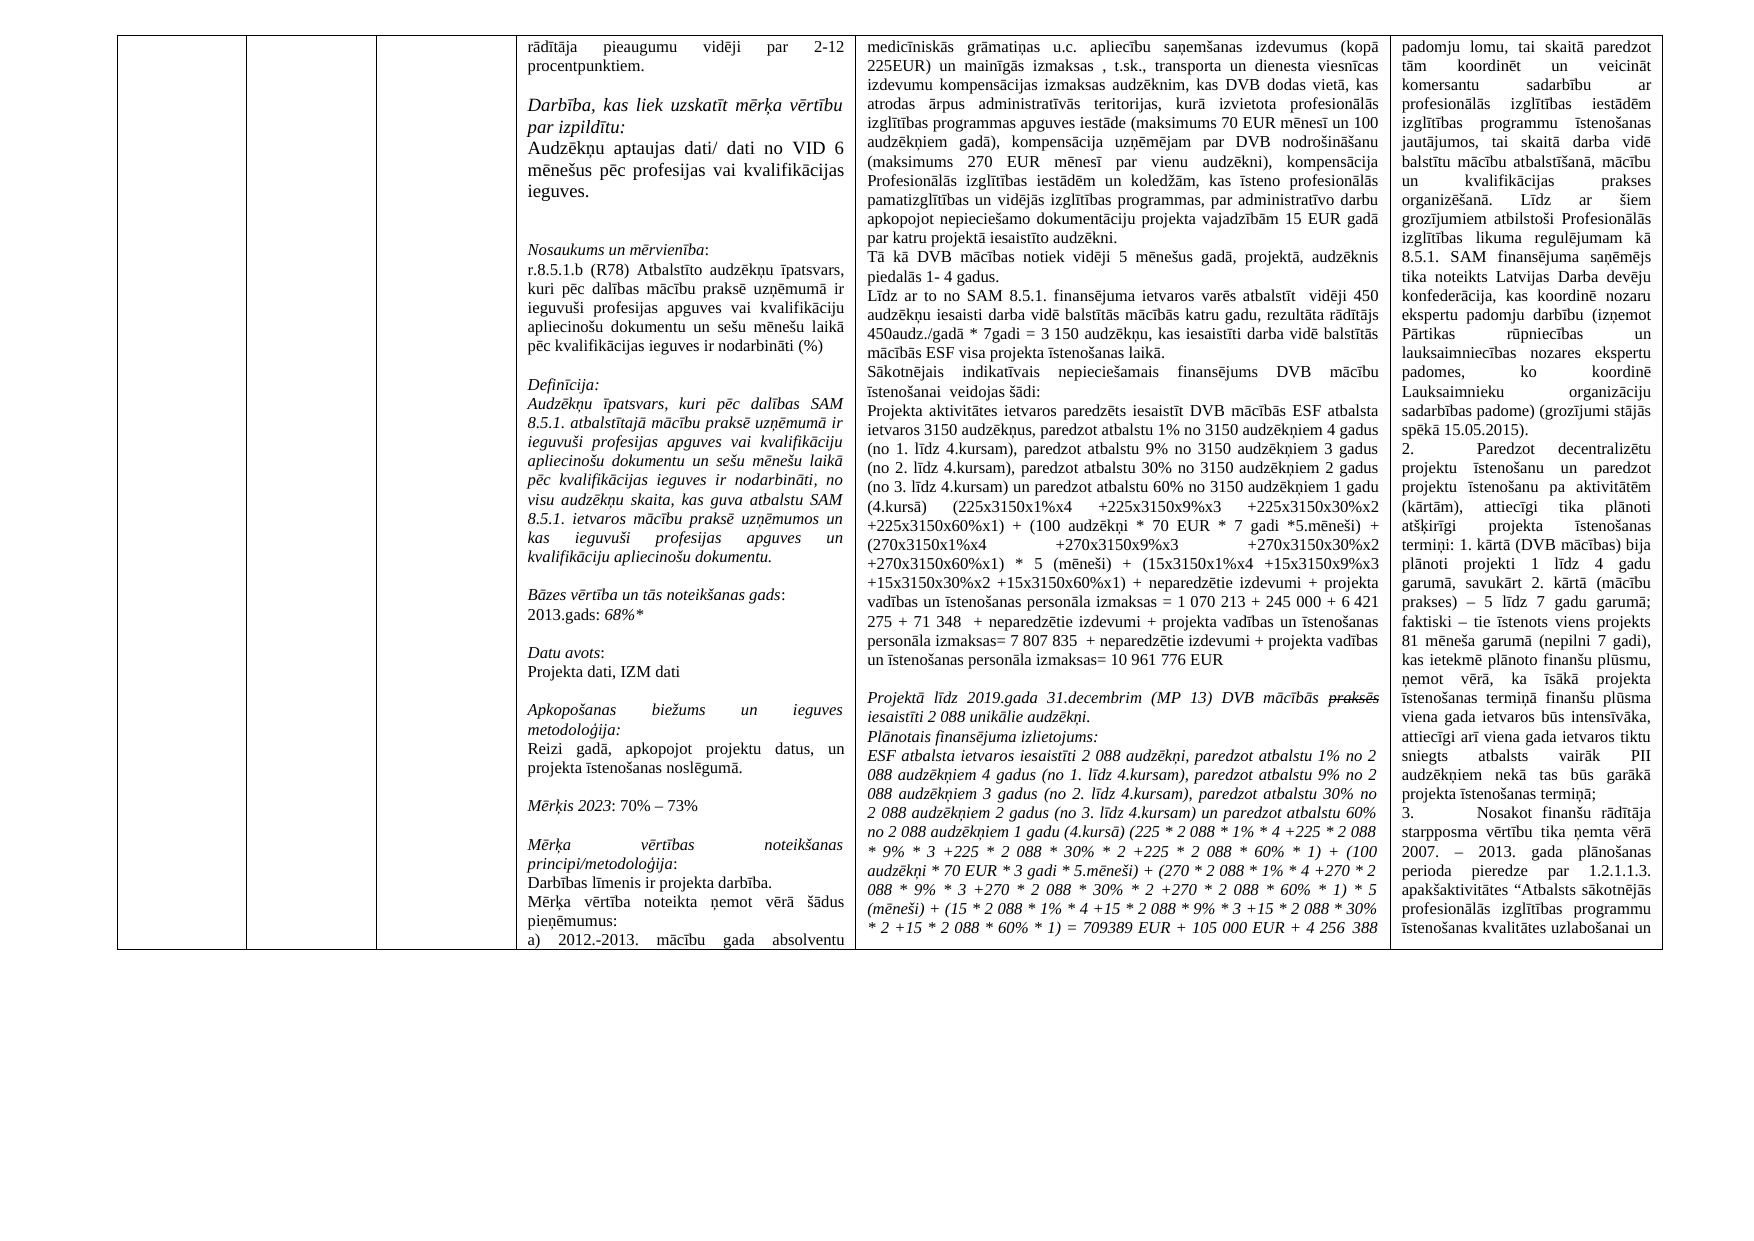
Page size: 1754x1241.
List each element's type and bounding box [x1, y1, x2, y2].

table_cell [1391, 36, 1662, 949]
table_cell [377, 36, 516, 949]
table_cell [118, 36, 246, 949]
table_cell [517, 36, 855, 949]
table_cell [247, 36, 376, 949]
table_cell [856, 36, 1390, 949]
